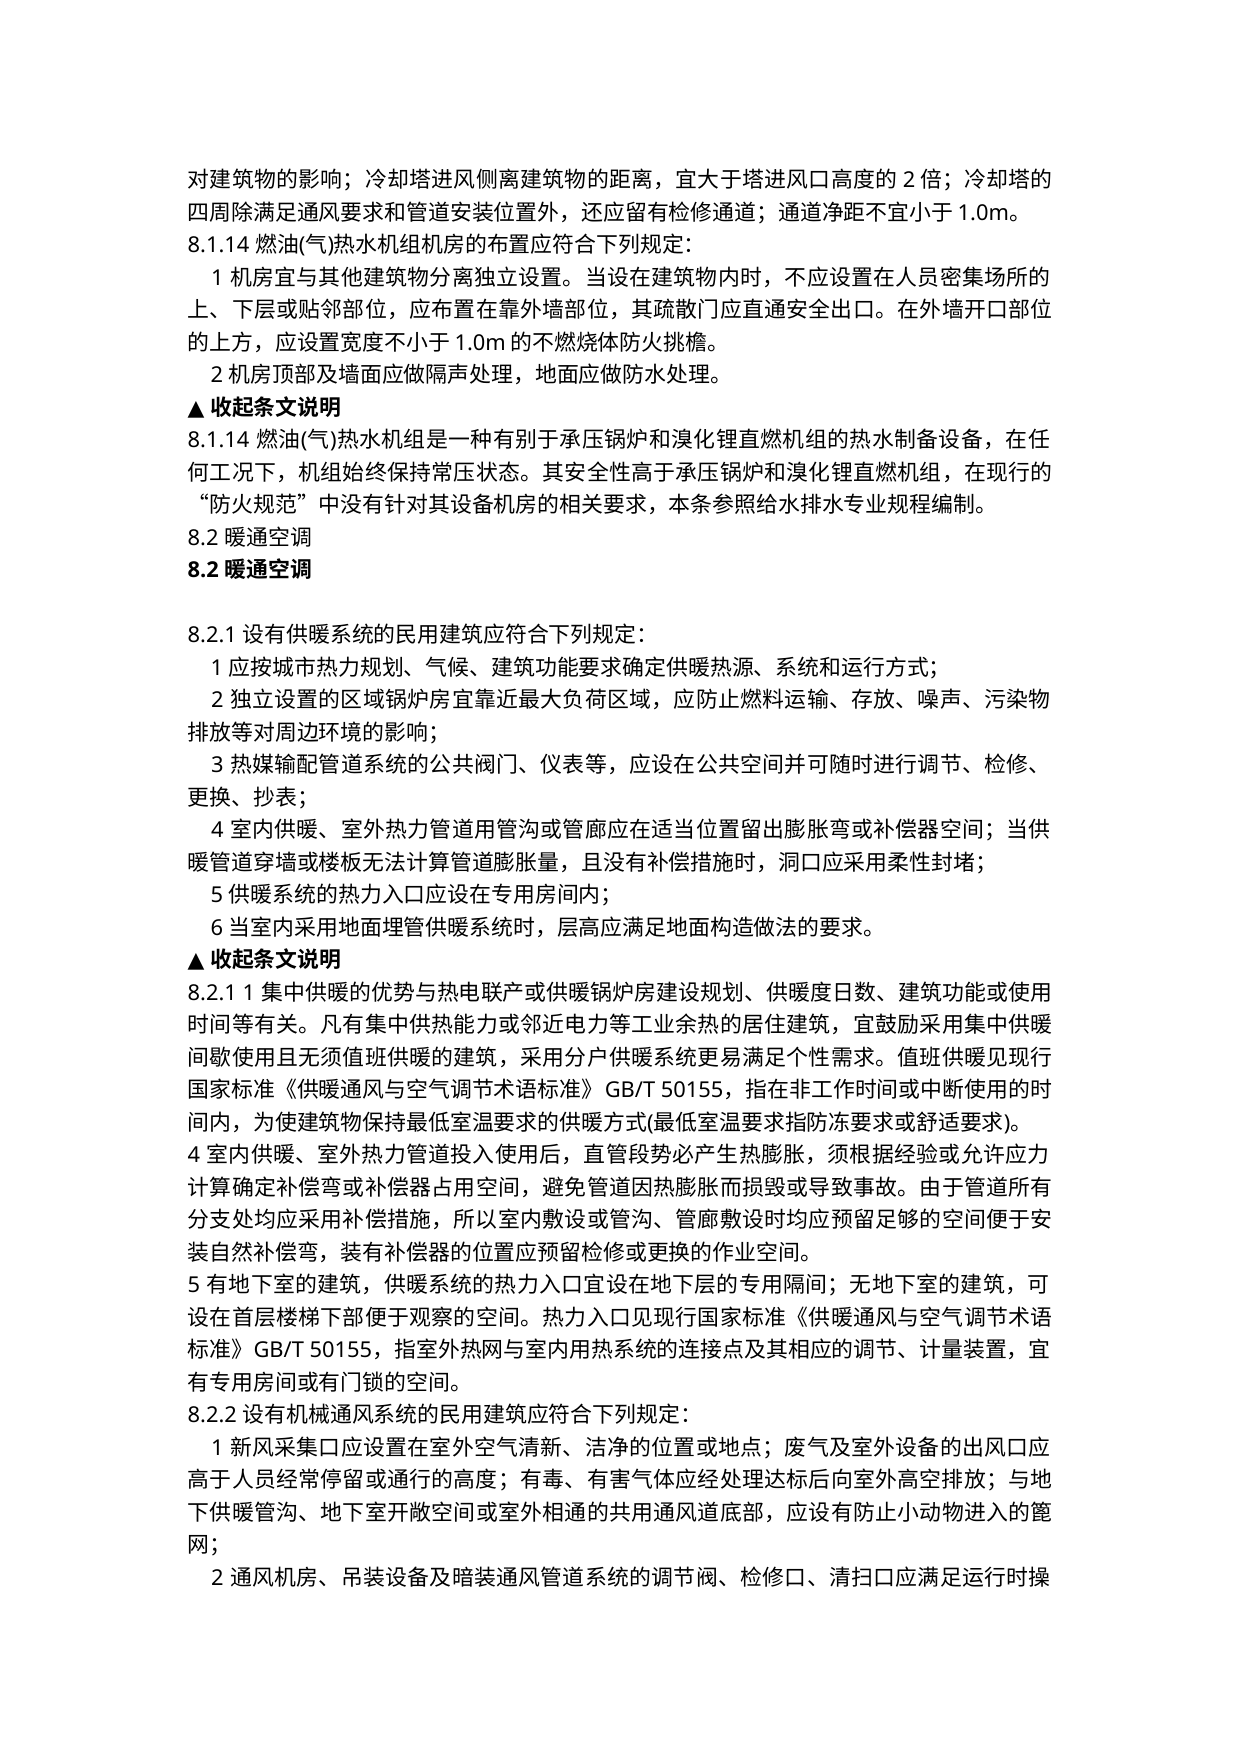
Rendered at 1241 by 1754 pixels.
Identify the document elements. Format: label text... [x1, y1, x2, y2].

text 8.1.14 燃油(气)热水机组机房的布置应符合下列规定： [187, 227, 1053, 259]
text 5 供暖系统的热力入口应设在专用房间内； [187, 877, 1053, 909]
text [187, 1559, 1053, 1592]
text 8.2.2 设有机械通风系统的民用建筑应符合下列规定： [187, 1397, 1053, 1429]
text 6 当室内采用地面埋管供暖系统时，层高应满足地面构造做法的要求。 ▲ 收起条文说明 8.2.1 1 集中供暖的优势与热电联产或供暖锅炉房建设规划、供暖度日数、建筑功能或使用时间等有关。凡有集中供热能力或邻近电力等工业余热的居住建筑，宜鼓励采用集中供暖；间歇使用且无须值班供暖的建筑，采用分户供暖系统更易满足个性需求。值班供暖见现行国家标准《供暖通风与空气调节术语标准》GB/T 50155，指在非工作时间或中断使用的时间内，为使建筑物保持最低室温要求的供暖方式(最低室温要求指防冻要求或舒适要求)。 4 室内供暖、室外热力管道投入使用后，直管段势必产生热膨胀，须根据经验或允许应力计算确定补偿弯或补偿器占用空间，避免管道因热膨胀而损毁或导致事故。由于管道所有分支处均应采用补偿措施，所以室内敷设或管沟、管廊敷设时均应预留足够的空间便于安装自然补偿弯，装有补偿器的位置应预留检修或更换的作业空间。 5 有地下室的建筑，供暖系统的热力入口宜设在地下层的专用隔间；无地下室的建筑，可设在首层楼梯下部便于观察的空间。热力入口见现行国家标准《供暖通风与空气调节术语标准》GB/T 50155，指室外热网与室内用热系统的连接点及其相应的调节、计量装置，宜有专用房间或有门锁的空间。 [187, 909, 1053, 1397]
text 3 热媒输配管道系统的公共阀门、仪表等，应设在公共空间并可随时进行调节、检修、更换、抄表； [187, 747, 1053, 812]
text 8.2.1 设有供暖系统的民用建筑应符合下列规定： [187, 617, 1053, 649]
text 1 机房宜与其他建筑物分离独立设置。当设在建筑物内时，不应设置在人员密集场所的上、下层或贴邻部位，应布置在靠外墙部位，其疏散门应直通安全出口。在外墙开口部位的上方，应设置宽度不小于1.0m的不燃烧体防火挑檐。 [187, 259, 1053, 357]
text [187, 162, 1053, 227]
text 8.2 暖通空调 [187, 519, 1053, 552]
text 4 室内供暖、室外热力管道用管沟或管廊应在适当位置留出膨胀弯或补偿器空间；当供暖管道穿墙或楼板无法计算管道膨胀量，且没有补偿措施时，洞口应采用柔性封堵； [187, 812, 1053, 877]
text 2 独立设置的区域锅炉房宜靠近最大负荷区域，应防止燃料运输、存放、噪声、污染物排放等对周边环境的影响； [187, 682, 1053, 747]
text 1 应按城市热力规划、气候、建筑功能要求确定供暖热源、系统和运行方式； [187, 649, 1053, 682]
text 1 新风采集口应设置在室外空气清新、洁净的位置或地点；废气及室外设备的出风口应高于人员经常停留或通行的高度；有毒、有害气体应经处理达标后向室外高空排放；与地下供暖管沟、地下室开敞空间或室外相通的共用通风道底部，应设有防止小动物进入的篦网； [187, 1429, 1053, 1559]
text 2 机房顶部及墙面应做隔声处理，地面应做防水处理。 ▲ 收起条文说明 8.1.14 燃油(气)热水机组是一种有别于承压锅炉和溴化锂直燃机组的热水制备设备，在任何工况下，机组始终保持常压状态。其安全性高于承压锅炉和溴化锂直燃机组，在现行的“防火规范”中没有针对其设备机房的相关要求，本条参照给水排水专业规程编制。 [187, 357, 1053, 519]
text 8.2 暖通空调 [187, 552, 1053, 584]
